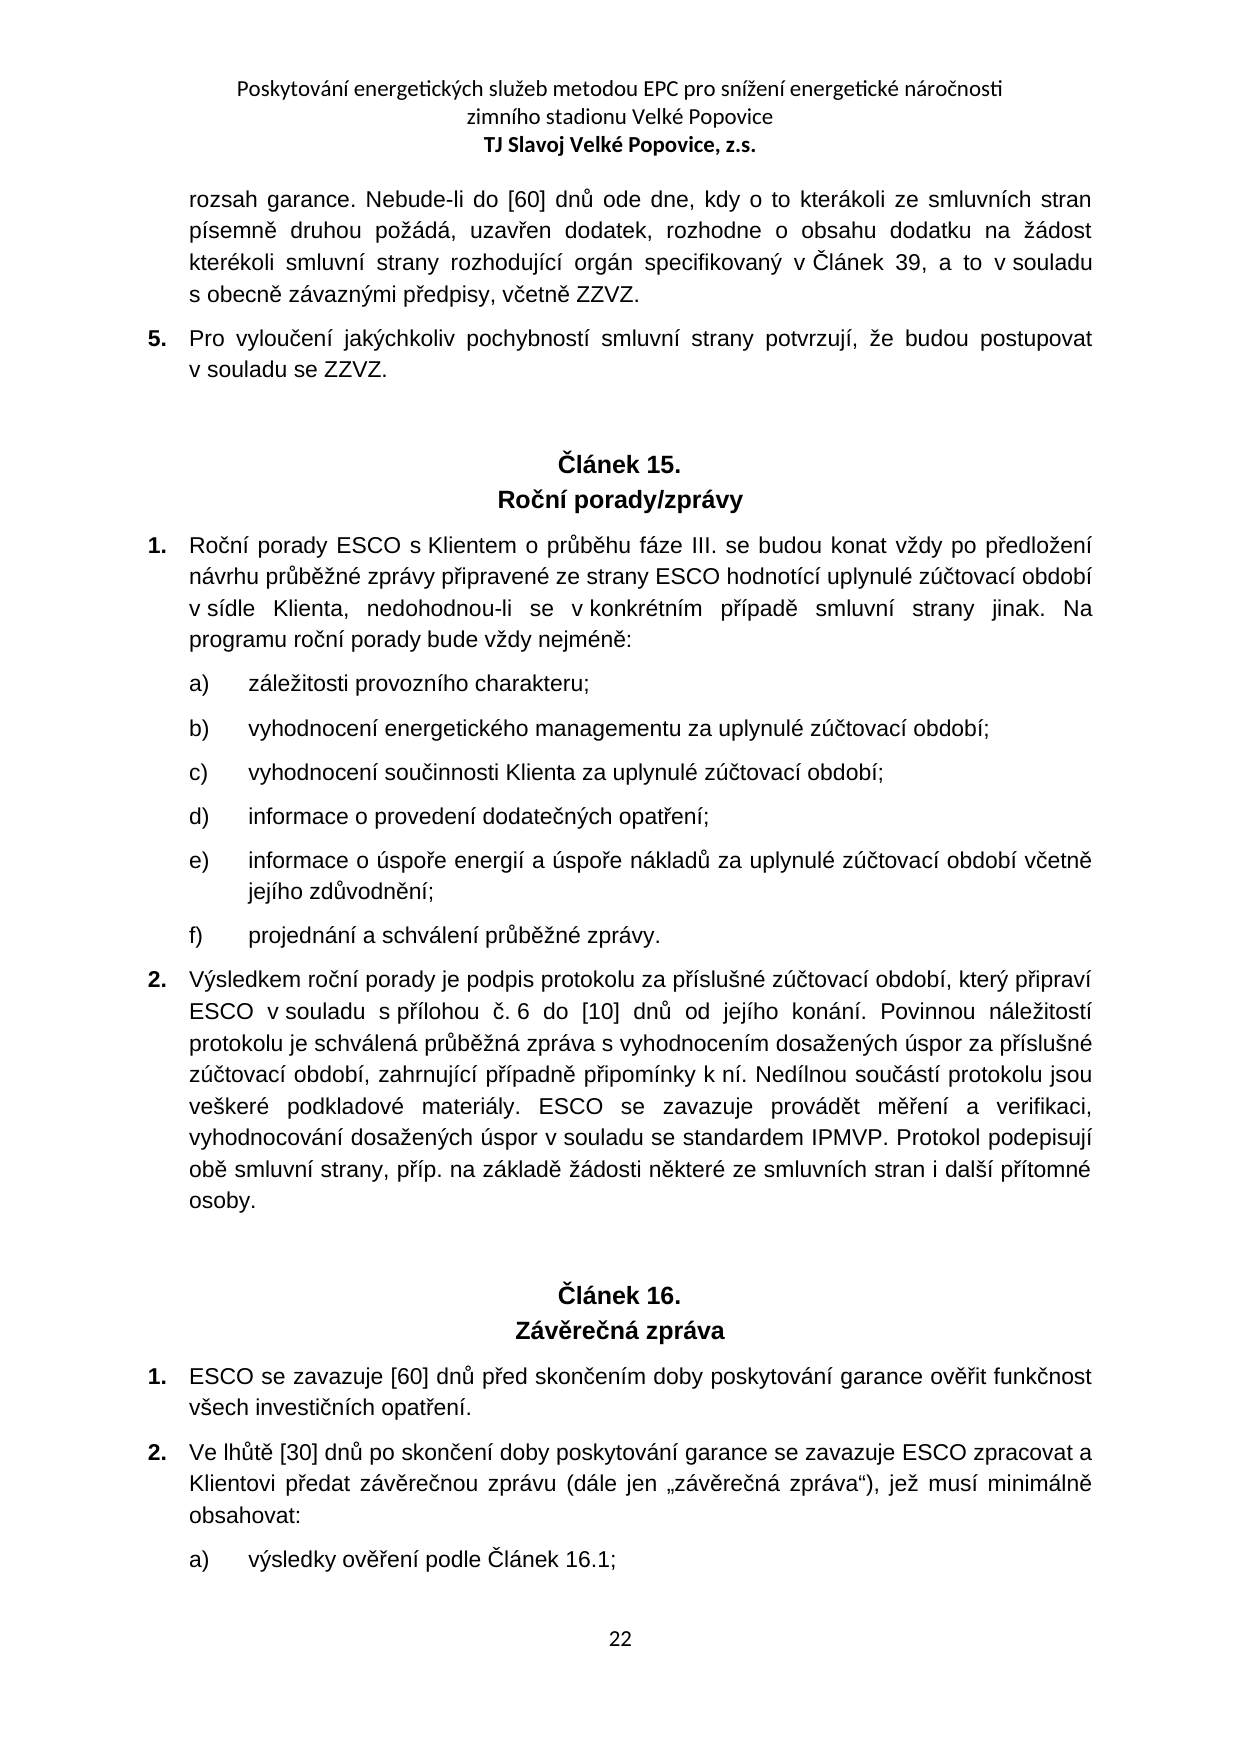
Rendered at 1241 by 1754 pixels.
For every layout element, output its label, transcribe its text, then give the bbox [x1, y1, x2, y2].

subtitle záležitosti provozního charakteru; [189, 670, 1093, 697]
subtitle Pro vyloučení jakýchkoliv pochybností smluvní strany potvrzují, že budou postupovat v souladu se ZZVZ. [148, 324, 1093, 382]
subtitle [148, 186, 1093, 307]
subtitle Závěrečná zpráva [147, 1281, 1093, 1344]
subtitle výsledky ověření podle Článek 16.1; [189, 1546, 1093, 1572]
subtitle informace o úspoře energií a úspoře nákladů za uplynulé zúčtovací období včetně jejího zdůvodnění; [189, 847, 1093, 904]
subtitle Výsledkem roční porady je podpis protokolu za příslušné zúčtovací období, který připraví ESCO v souladu s přílohou č. 6 do [10] dnů od jejího konání. Povinnou náležitostí protokolu je schválená průběžná zpráva s vyhodnocením dosažených úspor za příslušné zúčtovací období, zahrnující případně připomínky k ní. Nedílnou součástí protokolu jsou veškeré podkladové materiály. ESCO se zavazuje provádět měření a verifikaci, vyhodnocování dosažených úspor v souladu se standardem IPMVP. Protokol podepisují obě smluvní strany, příp. na základě žádosti některé ze smluvních stran i další přítomné osoby. [148, 966, 1093, 1214]
subtitle projednání a schválení průběžné zprávy. [189, 922, 1093, 949]
subtitle Roční porady/zprávy [147, 450, 1093, 513]
subtitle ESCO se zavazuje [60] dnů před skončením doby poskytování garance ověřit funkčnost všech investičních opatření. [148, 1363, 1093, 1421]
subtitle informace o provedení dodatečných opatření; [189, 803, 1093, 829]
subtitle vyhodnocení součinnosti Klienta za uplynulé zúčtovací období; [189, 758, 1093, 785]
subtitle Roční porady ESCO s Klientem o průběhu fáze III. se budou konat vždy po předložení návrhu průběžné zprávy připravené ze strany ESCO hodnotící uplynulé zúčtovací období v sídle Klienta, nedohodnou-li se v konkrétním případě smluvní strany jinak. Na programu roční porady bude vždy nejméně: [148, 532, 1093, 653]
subtitle Ve lhůtě [30] dnů po skončení doby poskytování garance se zavazuje ESCO zpracovat a Klientovi předat závěrečnou zprávu (dále jen „závěrečná zpráva“), jež musí minimálně obsahovat: [148, 1438, 1093, 1528]
subtitle vyhodnocení energetického managementu za uplynulé zúčtovací období; [189, 714, 1093, 741]
